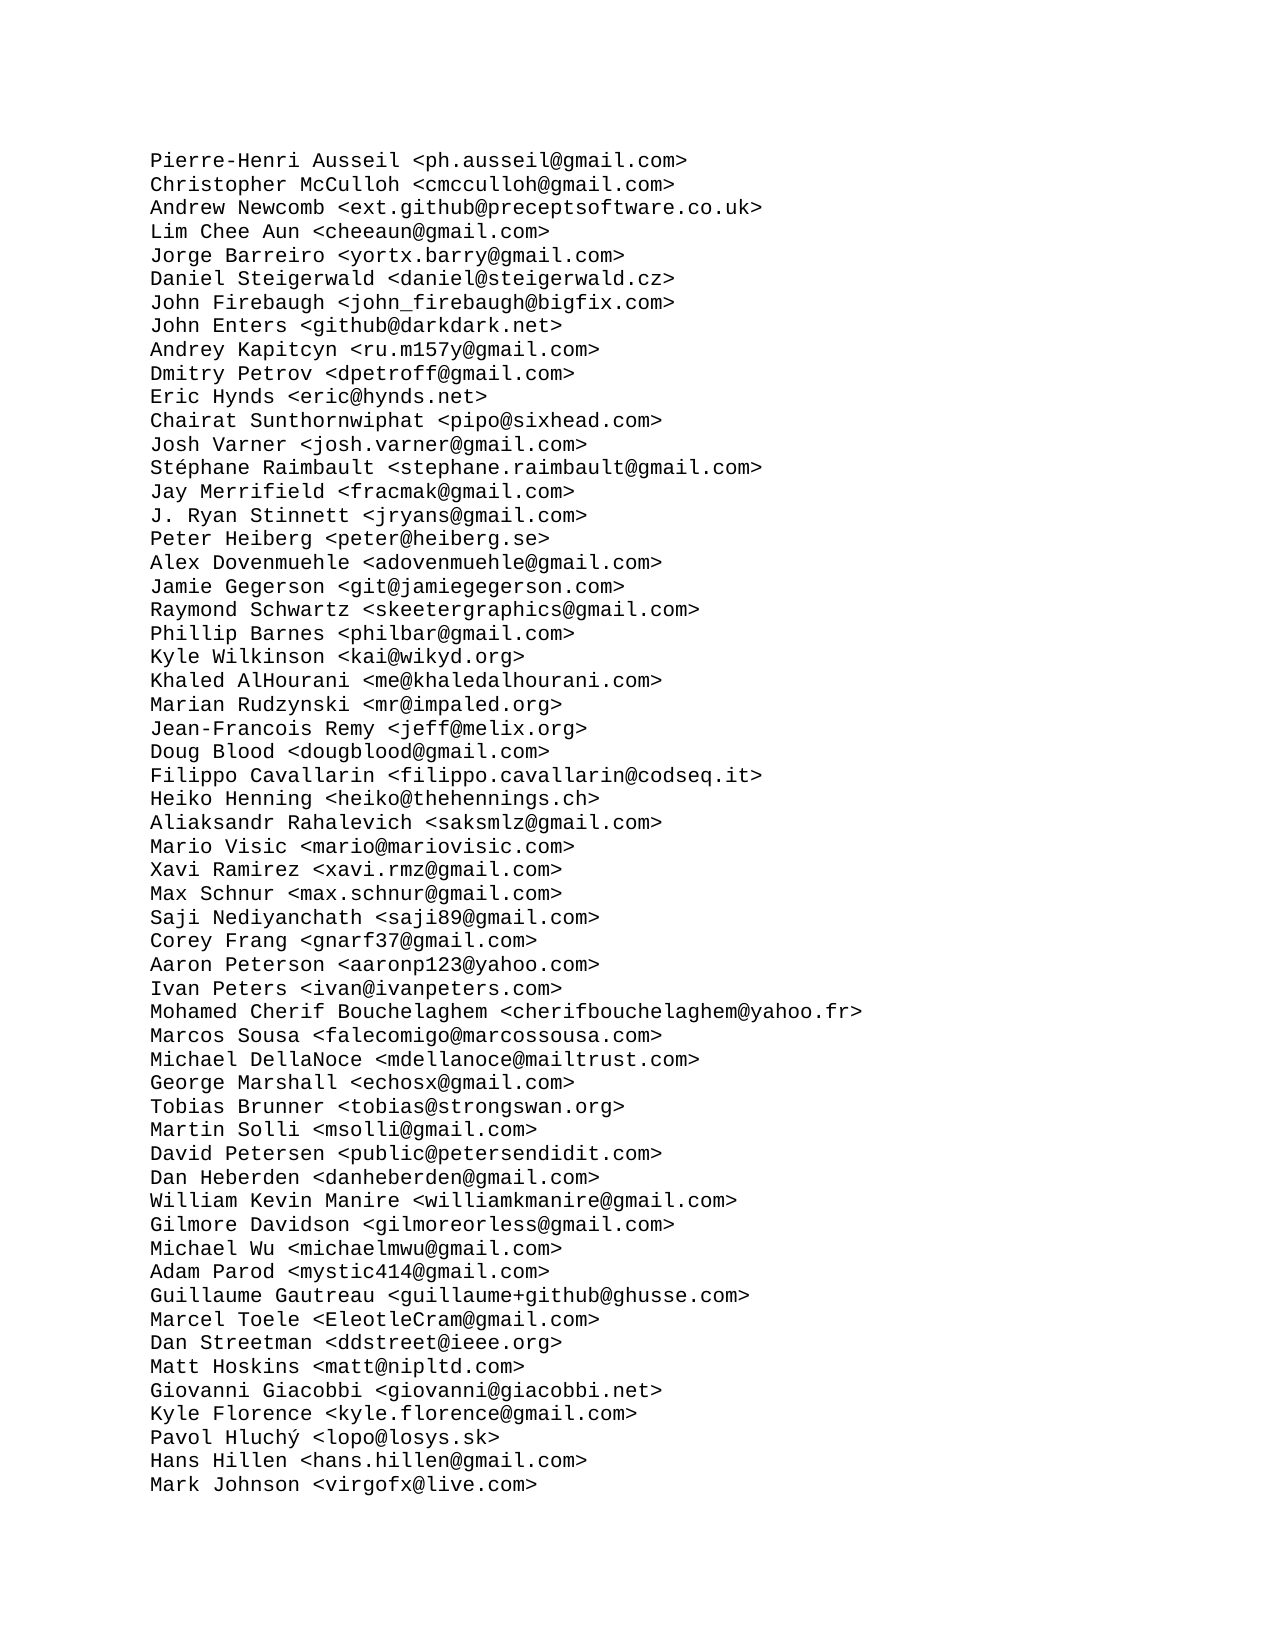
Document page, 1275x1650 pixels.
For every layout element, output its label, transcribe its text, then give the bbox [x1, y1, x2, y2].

text Jorge Barreiro <yortx.barry@gmail.com> [150, 244, 1125, 268]
text Jean-Francois Remy <jeff@melix.org> [150, 717, 1125, 741]
text Michael Wu <michaelmwu@gmail.com> [150, 1238, 1125, 1261]
text Filippo Cavallarin <filippo.cavallarin@codseq.it> [150, 765, 1125, 788]
text Guillaume Gautreau <guillaume+github@ghusse.com> [150, 1285, 1125, 1309]
text Stéphane Raimbault <stephane.raimbault@gmail.com> [150, 457, 1125, 481]
text Khaled AlHourani <me@khaledalhourani.com> [150, 670, 1125, 694]
text Lim Chee Aun <cheeaun@gmail.com> [150, 221, 1125, 244]
text Michael DellaNoce <mdellanoce@mailtrust.com> [150, 1048, 1125, 1072]
text Mohamed Cherif Bouchelaghem <cherifbouchelaghem@yahoo.fr> [150, 1001, 1125, 1025]
text Phillip Barnes <philbar@gmail.com> [150, 623, 1125, 647]
text Jay Merrifield <fracmak@gmail.com> [150, 481, 1125, 505]
text Chairat Sunthornwiphat <pipo@sixhead.com> [150, 410, 1125, 434]
text Dan Streetman <ddstreet@ieee.org> [150, 1332, 1125, 1356]
text Adam Parod <mystic414@gmail.com> [150, 1261, 1125, 1285]
text Gilmore Davidson <gilmoreorless@gmail.com> [150, 1214, 1125, 1238]
text John Firebaugh <john_firebaugh@bigfix.com> [150, 292, 1125, 316]
text Martin Solli <msolli@gmail.com> [150, 1119, 1125, 1143]
text Xavi Ramirez <xavi.rmz@gmail.com> [150, 859, 1125, 883]
text Pierre-Henri Ausseil <ph.ausseil@gmail.com> [150, 150, 1125, 174]
text Josh Varner <josh.varner@gmail.com> [150, 434, 1125, 457]
text Marian Rudzynski <mr@impaled.org> [150, 694, 1125, 717]
text Mario Visic <mario@mariovisic.com> [150, 836, 1125, 859]
text David Petersen <public@petersendidit.com> [150, 1143, 1125, 1167]
text Jamie Gegerson <git@jamiegegerson.com> [150, 576, 1125, 599]
text Marcos Sousa <falecomigo@marcossousa.com> [150, 1025, 1125, 1048]
text Christopher McCulloh <cmcculloh@gmail.com> [150, 174, 1125, 197]
text Marcel Toele <EleotleCram@gmail.com> [150, 1309, 1125, 1332]
text Corey Frang <gnarf37@gmail.com> [150, 930, 1125, 954]
text Kyle Florence <kyle.florence@gmail.com> [150, 1403, 1125, 1427]
text Saji Nediyanchath <saji89@gmail.com> [150, 907, 1125, 930]
text Hans Hillen <hans.hillen@gmail.com> [150, 1451, 1125, 1474]
text George Marshall <echosx@gmail.com> [150, 1072, 1125, 1096]
text J. Ryan Stinnett <jryans@gmail.com> [150, 505, 1125, 528]
text Dan Heberden <danheberden@gmail.com> [150, 1167, 1125, 1190]
text Peter Heiberg <peter@heiberg.se> [150, 528, 1125, 552]
text Aaron Peterson <aaronp123@yahoo.com> [150, 954, 1125, 978]
text Alex Dovenmuehle <adovenmuehle@gmail.com> [150, 552, 1125, 576]
text Andrey Kapitcyn <ru.m157y@gmail.com> [150, 339, 1125, 363]
text Raymond Schwartz <skeetergraphics@gmail.com> [150, 599, 1125, 623]
text Doug Blood <dougblood@gmail.com> [150, 741, 1125, 765]
text Matt Hoskins <matt@nipltd.com> [150, 1356, 1125, 1379]
text Kyle Wilkinson <kai@wikyd.org> [150, 647, 1125, 670]
text William Kevin Manire <williamkmanire@gmail.com> [150, 1190, 1125, 1214]
text Heiko Henning <heiko@thehennings.ch> [150, 788, 1125, 812]
text Giovanni Giacobbi <giovanni@giacobbi.net> [150, 1379, 1125, 1403]
text Ivan Peters <ivan@ivanpeters.com> [150, 978, 1125, 1001]
text Tobias Brunner <tobias@strongswan.org> [150, 1096, 1125, 1119]
text John Enters <github@darkdark.net> [150, 316, 1125, 339]
text Aliaksandr Rahalevich <saksmlz@gmail.com> [150, 812, 1125, 836]
text Mark Johnson <virgofx@live.com> [150, 1474, 1125, 1498]
text Dmitry Petrov <dpetroff@gmail.com> [150, 363, 1125, 386]
text Pavol Hluchý <lopo@losys.sk> [150, 1427, 1125, 1451]
text Andrew Newcomb <ext.github@preceptsoftware.co.uk> [150, 197, 1125, 221]
text Max Schnur <max.schnur@gmail.com> [150, 883, 1125, 907]
text Eric Hynds <eric@hynds.net> [150, 386, 1125, 410]
text Daniel Steigerwald <daniel@steigerwald.cz> [150, 268, 1125, 292]
